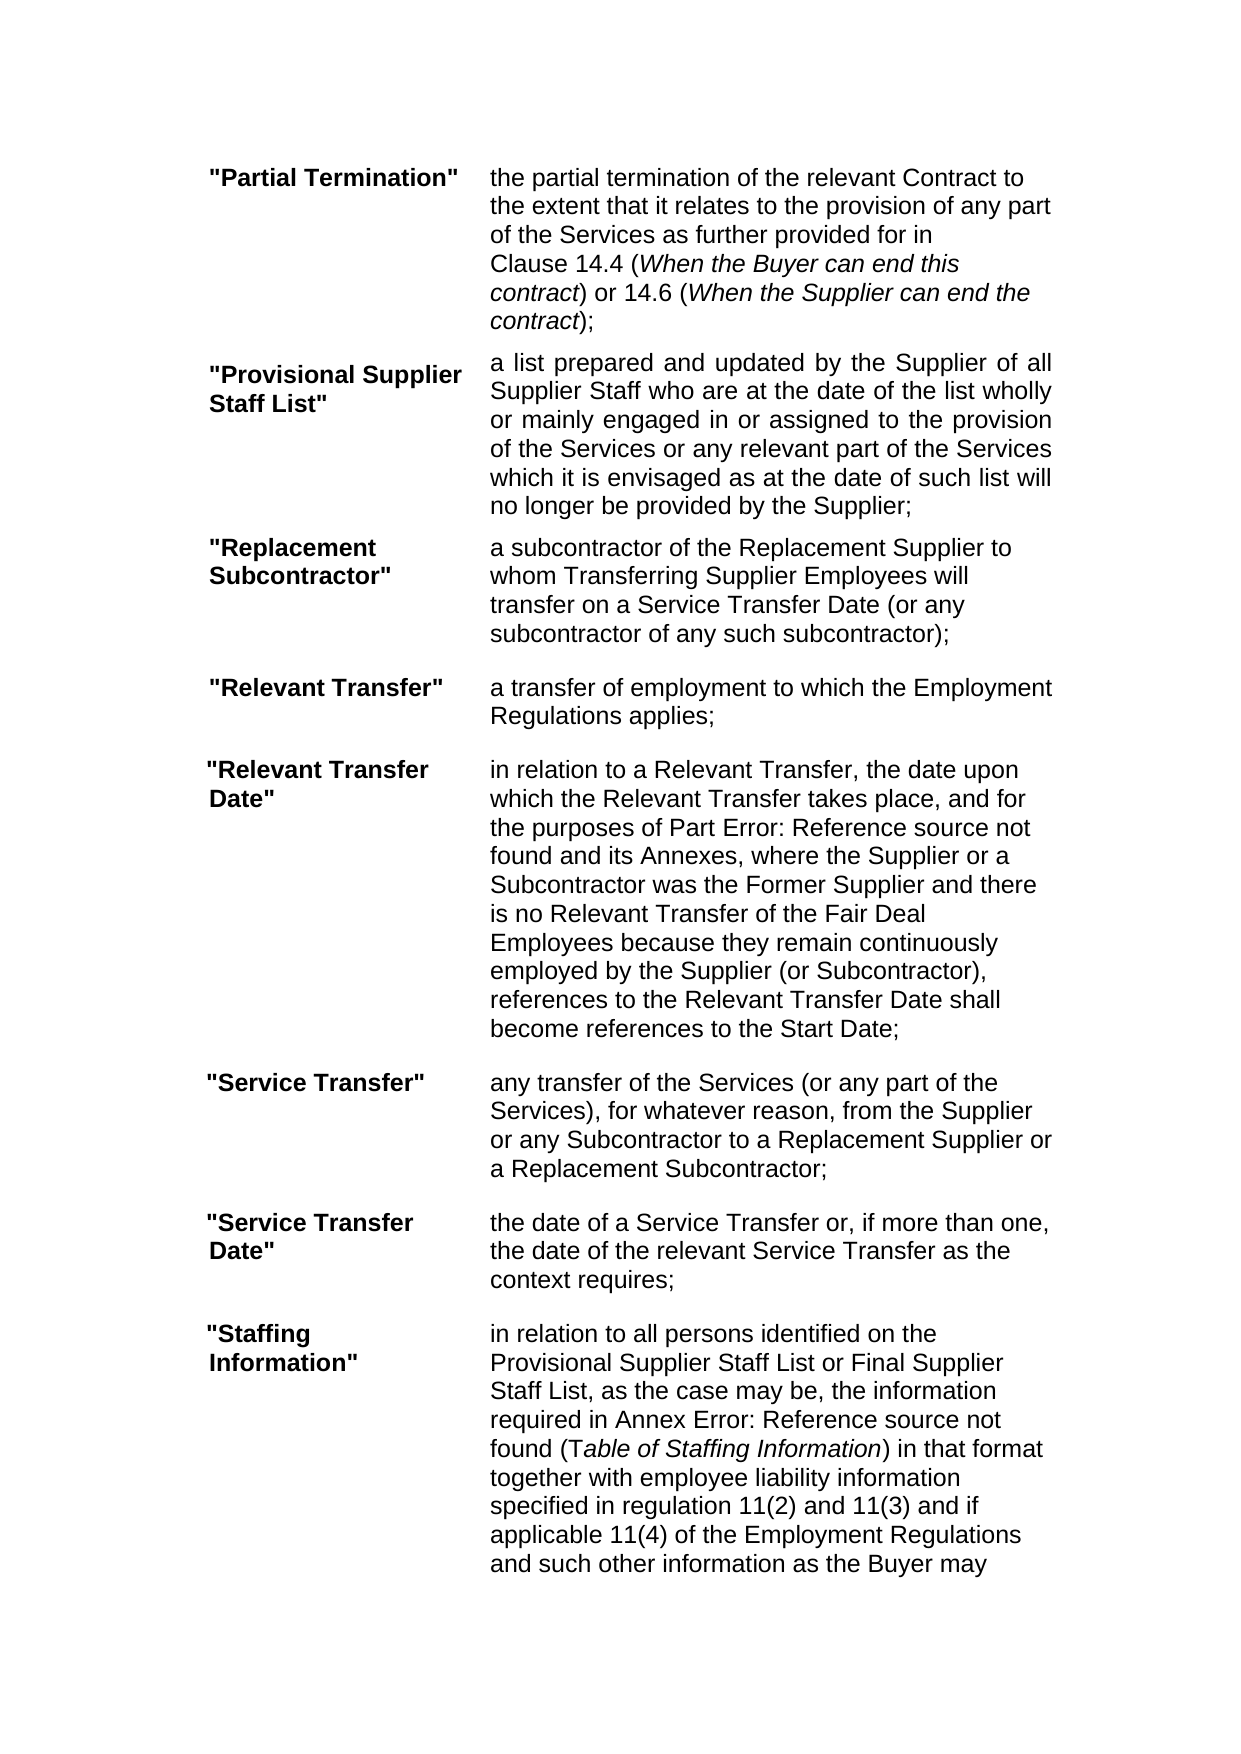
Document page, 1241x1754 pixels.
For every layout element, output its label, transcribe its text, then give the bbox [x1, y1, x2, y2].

table_cell the date of a Service Transfer or, if more than one, the date of the relevant Service Transfer as the context requires; [478, 1195, 1065, 1306]
table_cell "Relevant Transfer Date" [194, 743, 478, 1055]
table_cell a subcontractor of the Replacement Supplier to whom Transferring Supplier Employees will transfer on a Service Transfer Date (or any subcontractor of any such subcontractor); [478, 520, 1065, 660]
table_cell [478, 1306, 1065, 1577]
table_cell "Service Transfer Date" [194, 1195, 478, 1306]
table_cell "Service Transfer" [194, 1055, 478, 1195]
table_cell "Provisional Supplier Staff List" [194, 348, 478, 520]
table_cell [194, 1306, 478, 1577]
table_cell "Partial Termination" [194, 150, 478, 347]
table_cell the partial termination of the relevant Contract to the extent that it relates to the provision of any part of the Services as further provided for in Clause 14.4 (When the Buyer can end this contract) or 14.6 (When the Supplier can end the contract); [478, 150, 1065, 347]
table_cell "Replacement Subcontractor" [194, 520, 478, 660]
table_cell "Relevant Transfer" [194, 660, 478, 742]
table_cell a transfer of employment to which the Employment Regulations applies; [478, 660, 1065, 742]
table_cell any transfer of the Services (or any part of the Services), for whatever reason, from the Supplier or any Subcontractor to a Replacement Supplier or a Replacement Subcontractor; [478, 1055, 1065, 1195]
table_cell a list prepared and updated by the Supplier of all Supplier Staff who are at the date of the list wholly or mainly engaged in or assigned to the provision of the Services or any relevant part of the Services which it is envisaged as at the date of such list will no longer be provided by the Supplier; [478, 348, 1065, 520]
